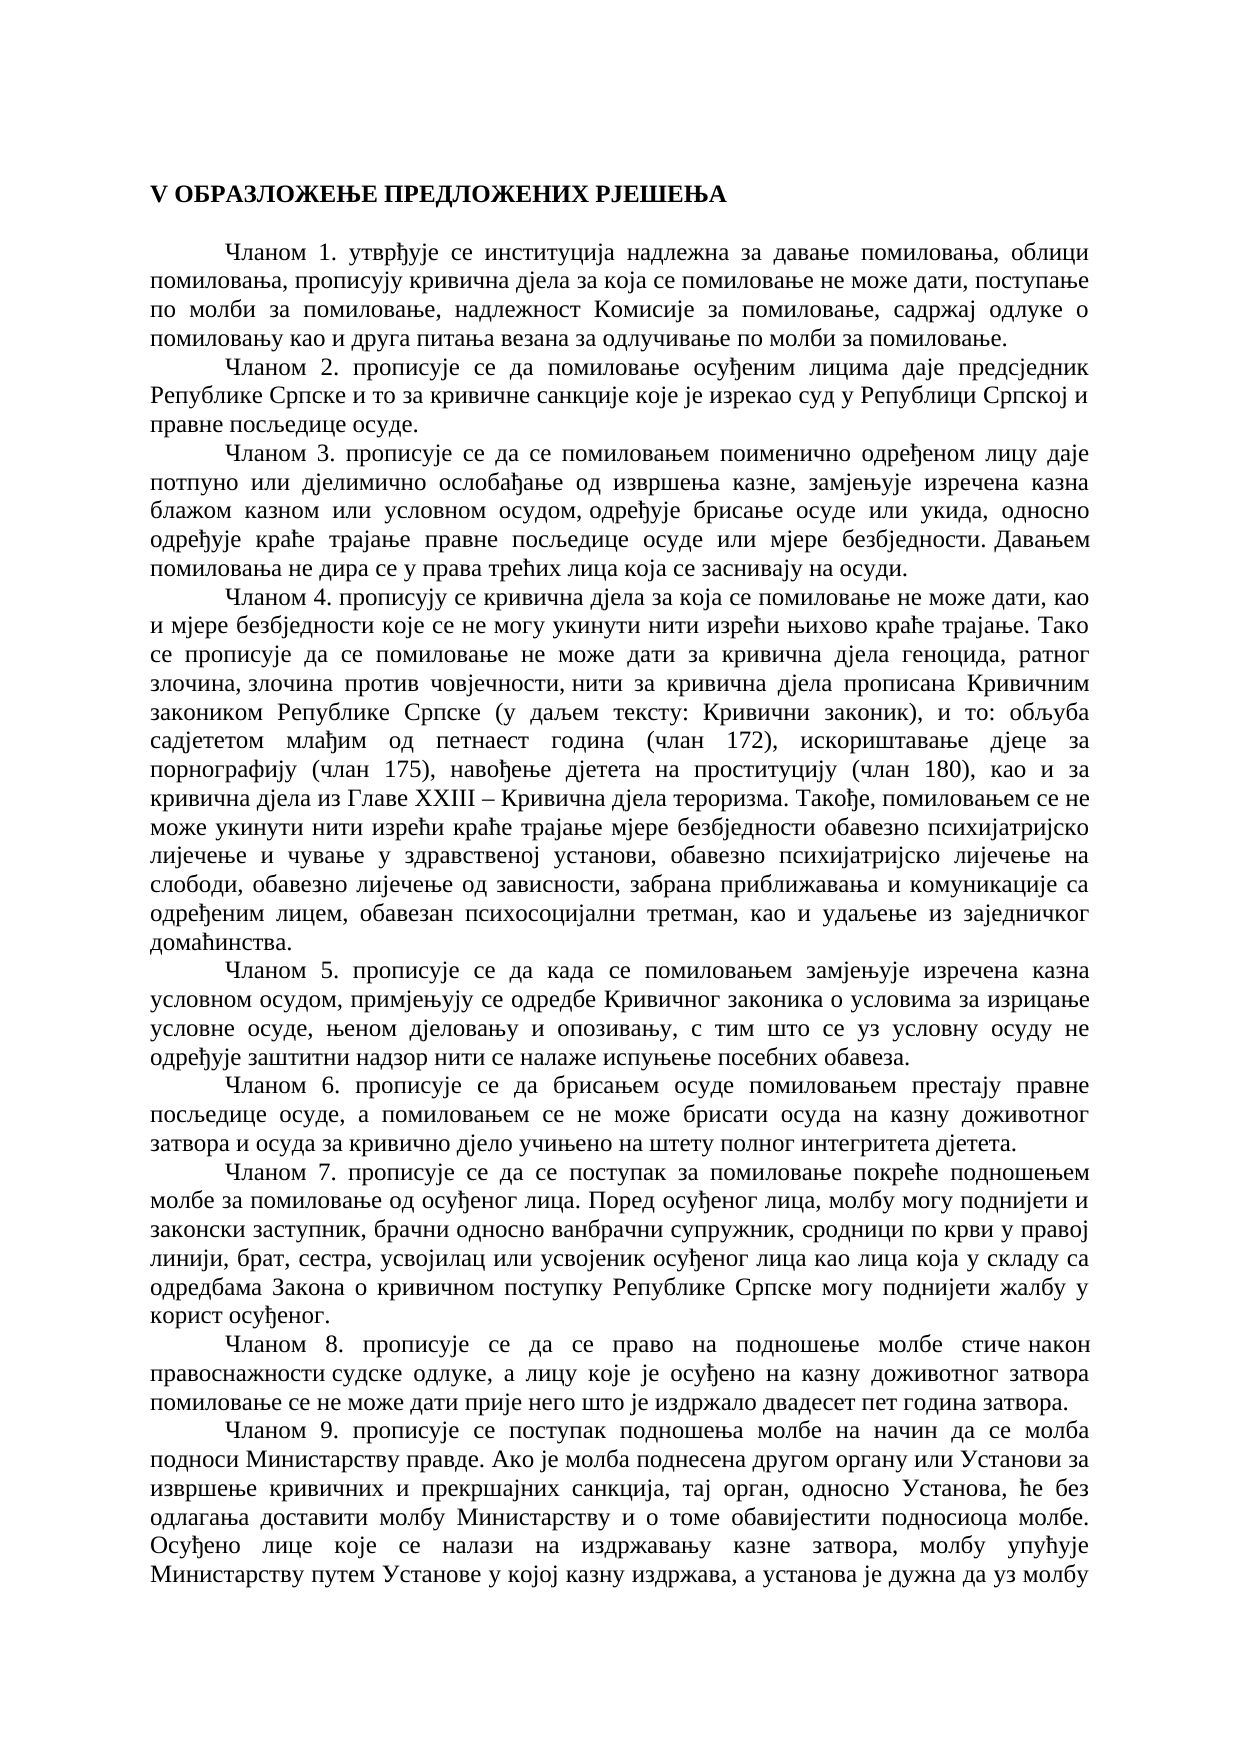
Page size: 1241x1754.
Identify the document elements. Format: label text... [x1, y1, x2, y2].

text Чланом 1. утврђује се институција надлежна за давање помиловања, облици помиловања, прописују кривична дјела за која се помиловање не може дати, поступање по молби за помиловање, надлежност Комисије за помиловање, садржај одлуке о помиловању као и друга питања везана за одлучивање по молби за помиловање. [150, 237, 1090, 352]
text Чланом 2. прописује се да помиловање осуђеним лицима даје предсједник Републике Српске и то за кривичне санкције које је изрекао суд у Републици Српској и правне посљедице осуде. [150, 352, 1090, 438]
text Чланом 7. прописује се да се поступак за помиловање покреће подношењем молбе за помиловање од осуђеног лица. Поред осуђеног лица, молбу могу поднијети и законски заступник, брачни односно ванбрачни супружник, сродници по крви у правој линији, брат, сестра, усвојилац или усвојеник осуђеног лица као лица која у складу са одредбама Закона о кривичном поступку Републике Српске могу поднијети жалбу у корист осуђеног. [150, 1157, 1090, 1329]
text Чланом 3. прописује се да се помиловањем поименично одређеном лицу даје потпуно или дјелимично ослобађање од извршења казне, замјењује изречена казна блажом казном или условном осудом, одређује брисање осуде или укида, односно одређује краће трајање правне посљедице осуде или мјере безбједности. Давањем помиловања не дира се у права трећих лица која се заснивају на осуди. [150, 438, 1090, 582]
text V ОБРАЗЛОЖЕЊЕ ПРЕДЛОЖЕНИХ РЈЕШЕЊА [150, 179, 1090, 207]
text Чланом 5. прописује се да када се помиловањем замјењује изречена казна условном осудом, примјењују се одредбе Кривичног законика о условима за изрицање условне осуде, њеном дјеловању и опозивању, с тим што се уз условну осуду не одређује заштитни надзор нити се налаже испуњење посебних обавеза. [150, 955, 1090, 1070]
text Чланом 8. прописује се да се право на подношење молбе стиче након правоснажности судске одлуке, а лицу које је осуђено на казну доживотног затвора помиловање се не може дати прије него што је издржало двадесет пет година затвора. [150, 1329, 1090, 1415]
text Чланом 4. прописују се кривична дјела за која се помиловање не може дати, као и мјере безбједности које се не могу укинути нити изрећи њихово краће трајање. Тако се прописује да се помиловање не може дати за кривична д‌јела геноцида, ратног злочина, злочина против човјечности, нити за кривична д‌јела прописана Кривичним закоником Републике Српске (у даљем тексту: Кривични законик), и то: обљуба са‌дјететом млађим од петнаест година (члан 172), искориштавање д‌јеце за порнографију (члан 175), навођење дјетета на проституцију (члан 180), као и за кривична д‌јела из Главе XXIII – Кривична д‌јела тероризма. Такође, помиловањем се не може укинути нити изрећи краће трајање мјере безбједности обавезно психијатријско лијечење и чување у здравственој установи, обавезно психијатријско лијечење на слободи, обавезно лијечење од зависности, забрана приближавања и комуникације са одређеним лицем, обавезан психосоцијални третман, као и удаљење из заједничког домаћинства. [150, 582, 1090, 955]
text Чланом 6. прописује се да брисањем осуде помиловањем престају правне посљедице осуде, а помиловањем се не може брисати осуда на казну доживотног затвора и осуда за кривично дјело учињено на штету полног интегритета дјетета. [150, 1070, 1090, 1157]
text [150, 1415, 1090, 1588]
